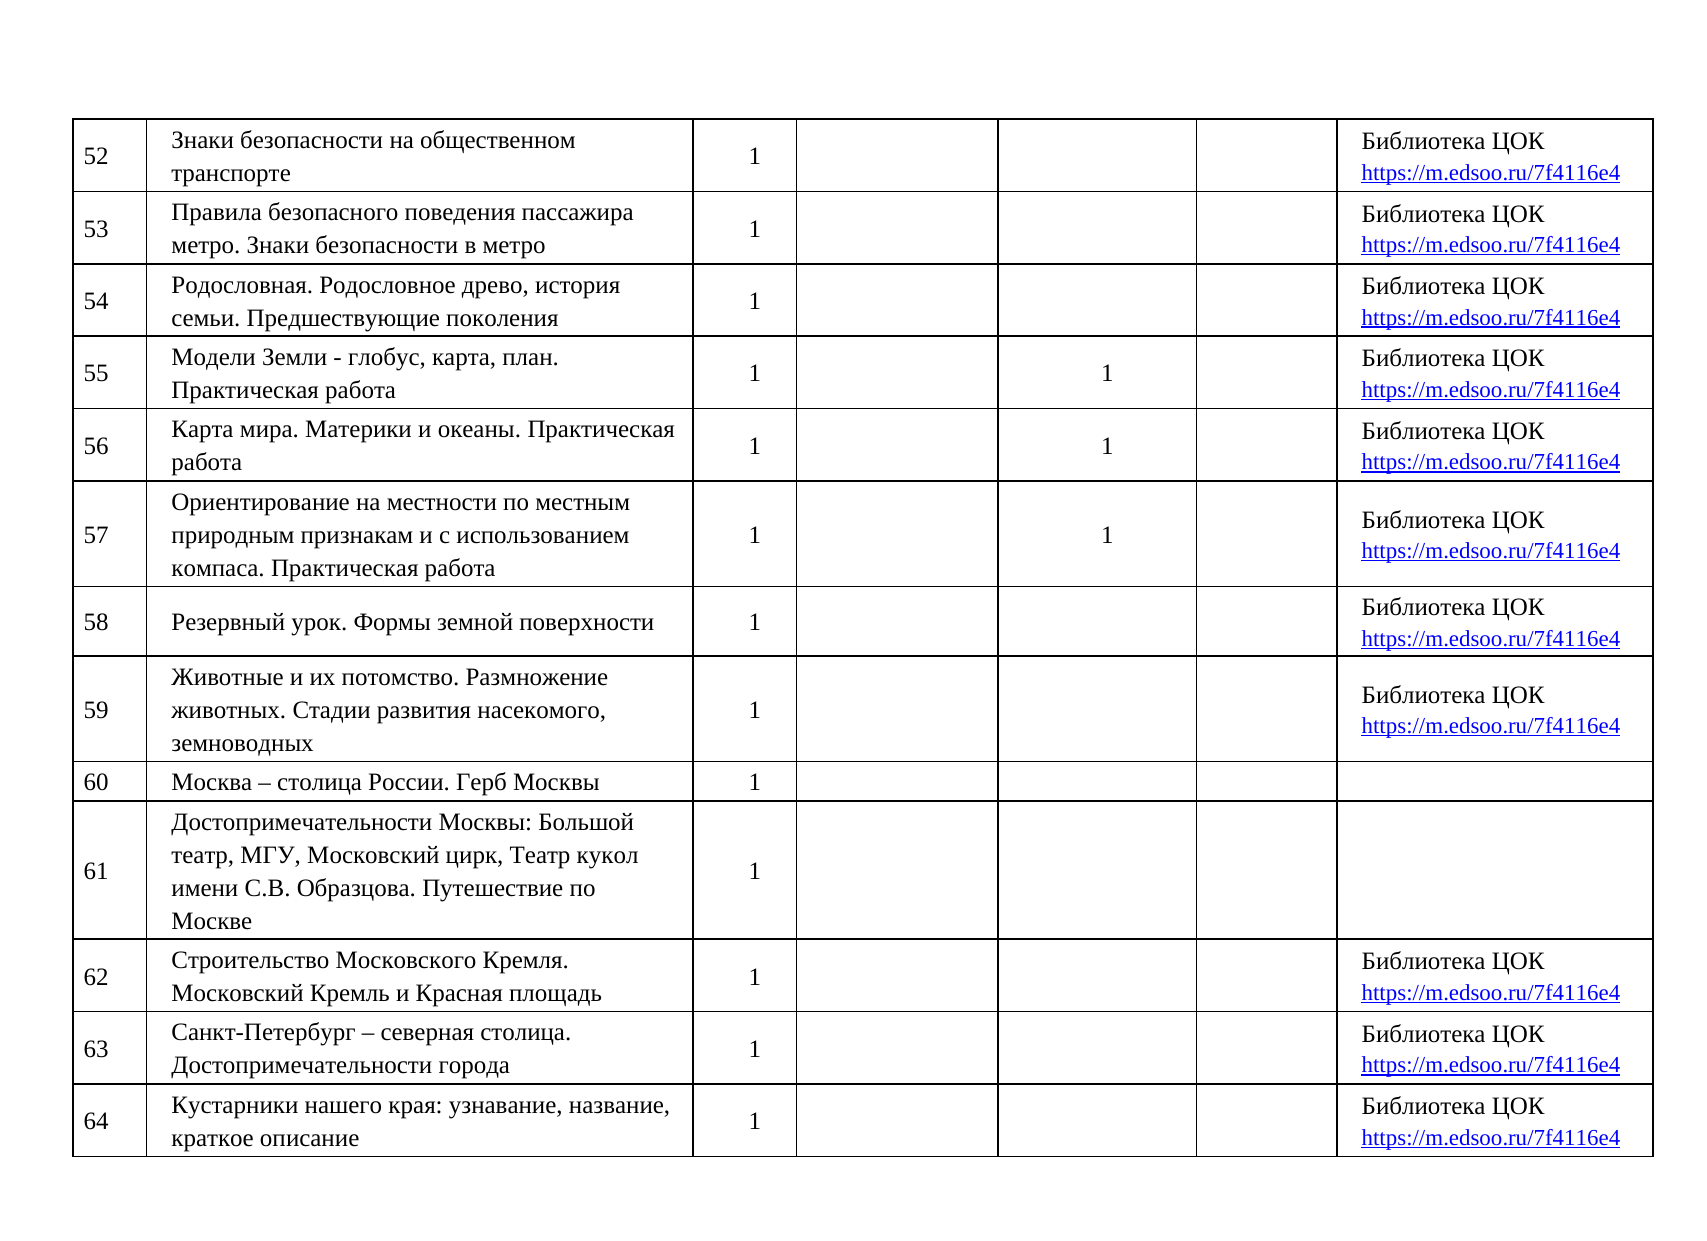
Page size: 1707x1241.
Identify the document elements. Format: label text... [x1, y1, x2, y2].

table_cell [999, 762, 1196, 800]
table_cell Библиотека ЦОК https://m.edsoo.ru/7f4116e4 [1338, 587, 1652, 655]
table_cell Знаки безопасности на общественном транспорте [147, 120, 692, 191]
table_cell [1197, 265, 1336, 335]
table_cell 53 [74, 192, 146, 263]
table_cell 1 [694, 940, 796, 1011]
table_cell [1338, 802, 1652, 938]
table_cell [797, 192, 997, 263]
table_cell Москва ‒ столица России. Герб Москвы [147, 762, 692, 800]
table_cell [1338, 1012, 1652, 1083]
table_cell 1 [999, 337, 1196, 408]
table_cell 61 [74, 802, 146, 938]
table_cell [1338, 120, 1652, 191]
table_cell 1 [694, 1085, 796, 1156]
table_cell Ориентирование на местности по местным природным признакам и с использованием компаса. Практическая работа [147, 482, 692, 586]
table_cell 64 [74, 1085, 146, 1156]
table_cell [1197, 337, 1336, 408]
table_cell 59 [74, 657, 146, 761]
table_cell [797, 657, 997, 761]
table_cell [1338, 762, 1652, 800]
table_cell 62 [74, 940, 146, 1011]
table_cell 1 [694, 409, 796, 480]
table_cell [999, 120, 1196, 191]
table_cell [999, 587, 1196, 655]
table_cell 57 [74, 482, 146, 586]
table_cell [797, 762, 997, 800]
table_cell [1197, 587, 1336, 655]
table_cell 1 [694, 482, 796, 586]
table_cell 1 [694, 762, 796, 800]
table_cell [1197, 1085, 1336, 1156]
table_cell Библиотека ЦОК https://m.edsoo.ru/7f4116e4 [1338, 265, 1652, 335]
table_cell Библиотека ЦОК https://m.edsoo.ru/7f4116e4 [1338, 337, 1652, 408]
table_cell Резервный урок. Формы земной поверхности [147, 587, 692, 655]
table_cell 1 [694, 265, 796, 335]
table_cell [797, 265, 997, 335]
table_cell Карта мира. Материки и океаны. Практическая работа [147, 409, 692, 480]
table_cell Санкт-Петербург ‒ северная столица. Достопримечательности города [147, 1012, 692, 1083]
table_cell Животные и их потомство. Размножение животных. Стадии развития насекомого, земноводных [147, 657, 692, 761]
table_cell [1197, 409, 1336, 480]
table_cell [1338, 192, 1652, 263]
table_cell 1 [694, 192, 796, 263]
table_cell [797, 120, 997, 191]
table_cell 1 [694, 802, 796, 938]
table_cell Строительство Московского Кремля. Московский Кремль и Красная площадь [147, 940, 692, 1011]
table_cell 1 [999, 482, 1196, 586]
table_cell 60 [74, 762, 146, 800]
table_cell [999, 657, 1196, 761]
table_cell [999, 802, 1196, 938]
table_cell 1 [694, 337, 796, 408]
table_cell [797, 482, 997, 586]
table_cell [1197, 120, 1336, 191]
table_cell Кустарники нашего края: узнавание, название, краткое описание [147, 1085, 692, 1156]
table_cell 52 [74, 120, 146, 191]
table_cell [1338, 1085, 1652, 1156]
table_cell [999, 940, 1196, 1011]
table_cell 1 [694, 120, 796, 191]
table_cell Правила безопасного поведения пассажира метро. Знаки безопасности в метро [147, 192, 692, 263]
table_cell Библиотека ЦОК https://m.edsoo.ru/7f4116e4 [1338, 409, 1652, 480]
table_cell [797, 409, 997, 480]
table_cell 54 [74, 265, 146, 335]
table_cell 56 [74, 409, 146, 480]
table_cell [999, 192, 1196, 263]
table_cell 1 [694, 657, 796, 761]
table_cell [1197, 802, 1336, 938]
table_cell Модели Земли - глобус, карта, план. Практическая работа [147, 337, 692, 408]
table_cell Родословная. Родословное древо, история семьи. Предшествующие поколения [147, 265, 692, 335]
table_cell [797, 940, 997, 1011]
table_cell 1 [694, 1012, 796, 1083]
table_cell Библиотека ЦОК https://m.edsoo.ru/7f4116e4 [1338, 940, 1652, 1011]
table_cell [797, 337, 997, 408]
table_cell [797, 1085, 997, 1156]
table_cell Достопримечательности Москвы: Большой театр, МГУ, Московский цирк, Театр кукол имени С.В. Образцова. Путешествие по Москве [147, 802, 692, 938]
table_cell [1197, 762, 1336, 800]
table_cell 1 [694, 587, 796, 655]
table_cell [1197, 482, 1336, 586]
table_cell 55 [74, 337, 146, 408]
table_cell Библиотека ЦОК https://m.edsoo.ru/7f4116e4 [1338, 482, 1652, 586]
table_cell Библиотека ЦОК https://m.edsoo.ru/7f4116e4 [1338, 657, 1652, 761]
table_cell 58 [74, 587, 146, 655]
table_cell 63 [74, 1012, 146, 1083]
table_cell [1197, 657, 1336, 761]
table_cell [1197, 1012, 1336, 1083]
table_cell [999, 1085, 1196, 1156]
table_cell [1197, 192, 1336, 263]
table_cell [999, 265, 1196, 335]
table_cell 1 [999, 409, 1196, 480]
table_cell [1197, 940, 1336, 1011]
table_cell [797, 1012, 997, 1083]
table_cell [999, 1012, 1196, 1083]
table_cell [797, 587, 997, 655]
table_cell [797, 802, 997, 938]
